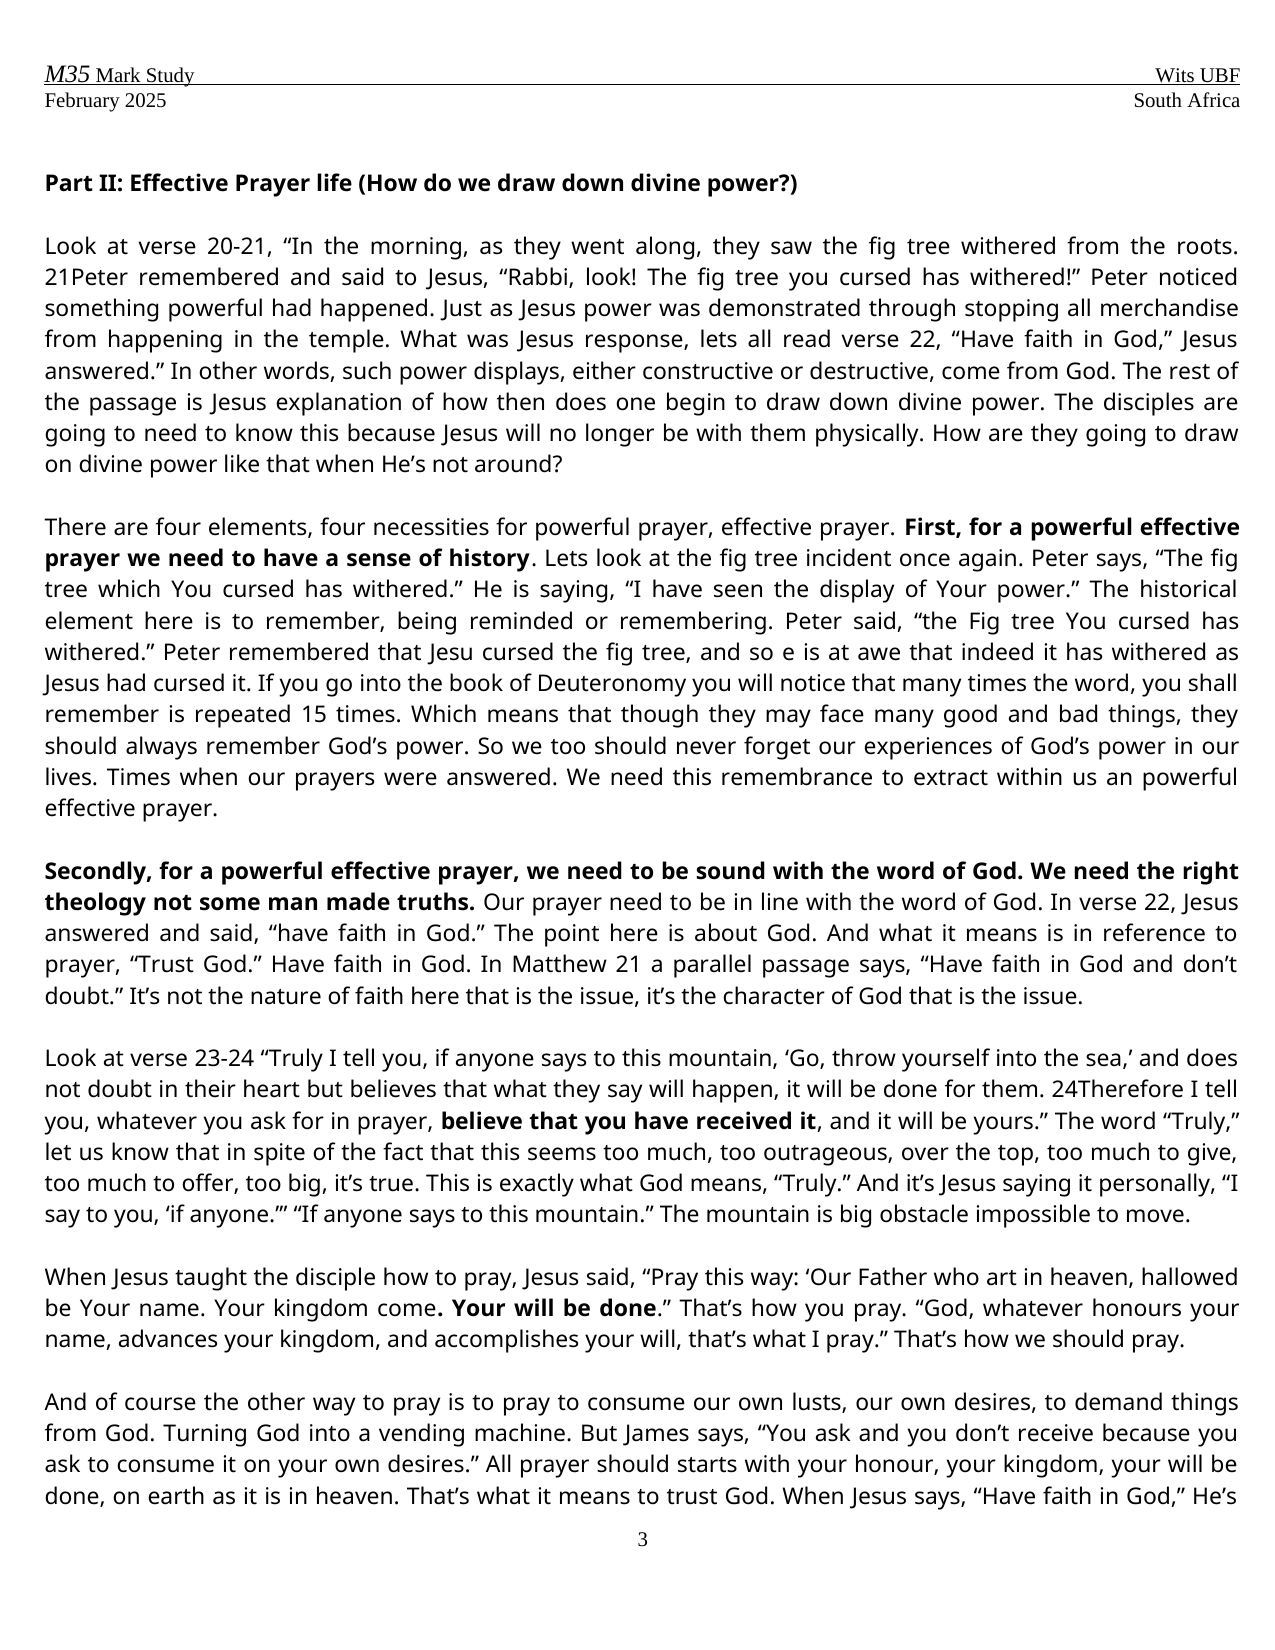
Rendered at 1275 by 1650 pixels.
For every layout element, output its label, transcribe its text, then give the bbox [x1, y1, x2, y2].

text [44, 1386, 1240, 1511]
text Look at verse 20-21, “In the morning, as they went along, they saw the fig tree withered from the roots. 21Peter remembered and said to Jesus, “Rabbi, look! The fig tree you cursed has withered!” Peter noticed something powerful had happened. Just as Jesus power was demonstrated through stopping all merchandise from happening in the temple. What was Jesus response, lets all read verse 22, “Have faith in God,” Jesus answered.” In other words, such power displays, either constructive or destructive, come from God. The rest of the passage is Jesus explanation of how then does one begin to draw down divine power. The disciples are going to need to know this because Jesus will no longer be with them physically. How are they going to draw on divine power like that when He’s not around? [44, 230, 1240, 480]
text Secondly, for a powerful effective prayer, we need to be sound with the word of God. We need the right theology not some man made truths. Our prayer need to be in line with the word of God. In verse 22, Jesus answered and said, “have faith in God.” The point here is about God. And what it means is in reference to prayer, “Trust God.” Have faith in God. In Matthew 21 a parallel passage says, “Have faith in God and don’t doubt.” It’s not the nature of faith here that is the issue, it’s the character of God that is the issue. [44, 855, 1240, 1011]
text When Jesus taught the disciple how to pray, Jesus said, “Pray this way: ‘Our Father who art in heaven, hallowed be Your name. Your kingdom come. Your will be done.” That’s how you pray. “God, whatever honours your name, advances your kingdom, and accomplishes your will, that’s what I pray.” That’s how we should pray. [44, 1261, 1240, 1355]
text There are four elements, four necessities for powerful prayer, effective prayer. First, for a powerful effective prayer we need to have a sense of history. Lets look at the fig tree incident once again. Peter says, “The fig tree which You cursed has withered.” He is saying, “I have seen the display of Your power.” The historical element here is to remember, being reminded or remembering. Peter said, “the Fig tree You cursed has withered.” Peter remembered that Jesu cursed the fig tree, and so e is at awe that indeed it has withered as Jesus had cursed it. If you go into the book of Deuteronomy you will notice that many times the word, you shall remember is repeated 15 times. Which means that though they may face many good and bad things, they should always remember God’s power. So we too should never forget our experiences of God’s power in our lives. Times when our prayers were answered. We need this remembrance to extract within us an powerful effective prayer. [44, 511, 1240, 823]
text Part II: Effective Prayer life (How do we draw down divine power?) [44, 167, 1240, 198]
text Look at verse 23-24 “Truly I tell you, if anyone says to this mountain, ‘Go, throw yourself into the sea,’ and does not doubt in their heart but believes that what they say will happen, it will be done for them. 24Therefore I tell you, whatever you ask for in prayer, believe that you have received it, and it will be yours.” The word “Truly,” let us know that in spite of the fact that this seems too much, too outrageous, over the top, too much to give, too much to offer, too big, it’s true. This is exactly what God means, “Truly.” And it’s Jesus saying it personally, “I say to you, ‘if anyone.’” “If anyone says to this mountain.” The mountain is big obstacle impossible to move. [44, 1042, 1240, 1230]
